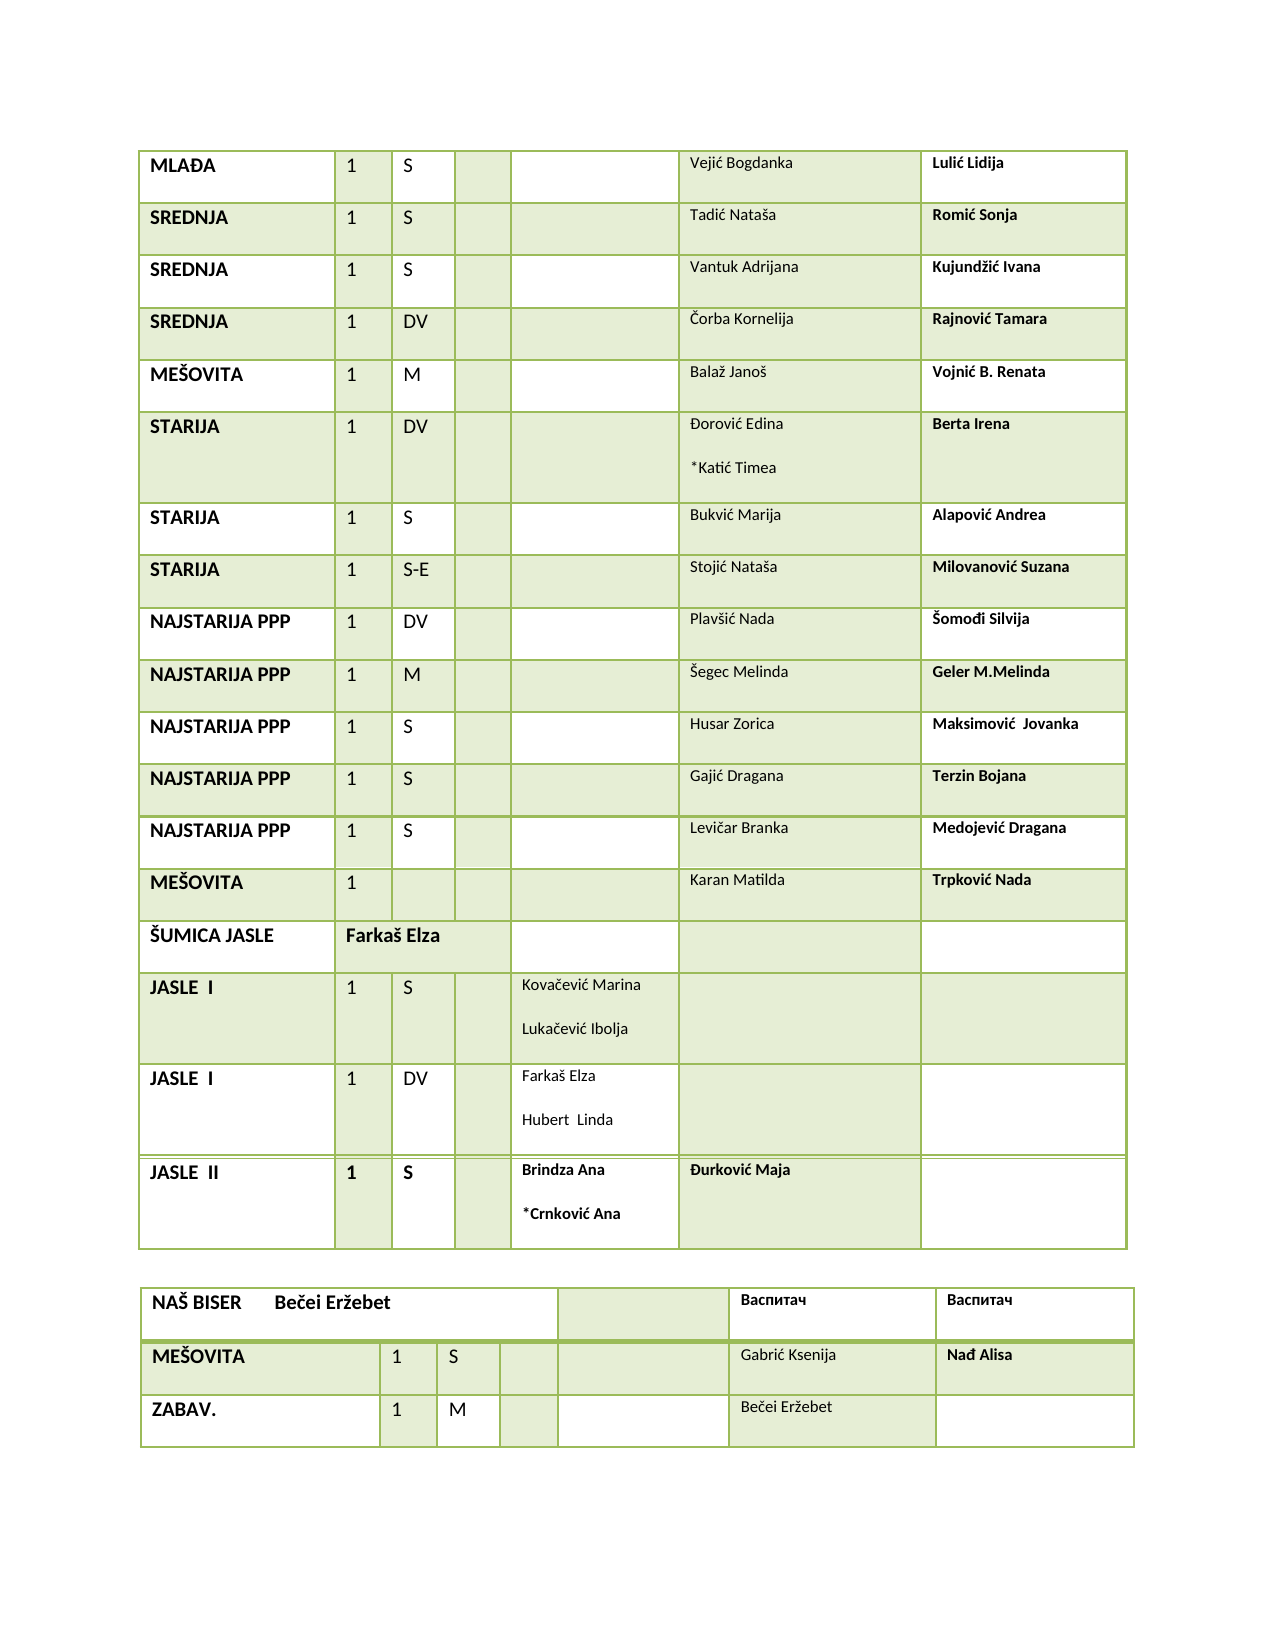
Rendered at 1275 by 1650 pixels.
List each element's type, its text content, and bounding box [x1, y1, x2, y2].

table_cell [456, 974, 510, 1063]
table_cell Brindza Ana *Crnković Ana [512, 1159, 678, 1248]
table_cell Husar Zorica [680, 713, 920, 763]
table_cell [512, 309, 678, 359]
table_cell [680, 1065, 920, 1154]
table_cell [501, 1344, 557, 1394]
table_cell [922, 922, 1125, 972]
table_cell [512, 413, 678, 502]
table_cell Šomođi Silvija [922, 609, 1125, 659]
table_cell [512, 609, 678, 659]
table_cell ŠUMICA JASLE [140, 922, 334, 972]
table_cell Lulić Lidija [922, 152, 1125, 202]
table_cell 1 [336, 818, 391, 867]
table_cell S [393, 974, 454, 1063]
table_header NAŠ BISER Bečei Eržebet [142, 1289, 557, 1339]
table_cell [512, 152, 678, 202]
table_cell Vantuk Adrijana [680, 256, 920, 307]
table_cell MLAĐA [140, 152, 334, 202]
table_cell S [393, 256, 454, 307]
table_cell 1 [336, 256, 391, 307]
table_cell NAJSTARIJA PPP [140, 765, 334, 815]
table_cell [456, 1065, 510, 1154]
table_cell [937, 1396, 1133, 1446]
table_cell Čorba Kornelija [680, 309, 920, 359]
table_cell [512, 870, 678, 920]
table_cell [922, 974, 1125, 1063]
table_cell [680, 922, 920, 972]
table_cell [456, 256, 510, 307]
table_cell [559, 1396, 728, 1446]
table_cell Karan Matilda [680, 870, 920, 920]
table_cell 1 [336, 361, 391, 411]
table_cell Balaž Janoš [680, 361, 920, 411]
table_cell Trpković Nada [922, 870, 1125, 920]
table_cell 1 [336, 1159, 391, 1248]
table_cell Nađ Alisa [937, 1344, 1133, 1394]
table_cell DV [393, 609, 454, 659]
table_cell [393, 870, 454, 920]
table_cell SREDNJA [140, 309, 334, 359]
table_cell S [393, 713, 454, 763]
table_cell Kujundžić Ivana [922, 256, 1125, 307]
table_cell Tadić Nataša [680, 204, 920, 254]
table_cell 1 [336, 713, 391, 763]
table_cell 1 [336, 556, 391, 607]
table_cell 1 [381, 1344, 436, 1394]
table_cell JASLE I [140, 1065, 334, 1154]
table_cell STARIJA [140, 556, 334, 607]
table_cell Đurković Maja [680, 1159, 920, 1248]
table_cell 1 [336, 661, 391, 711]
table_cell Bukvić Marija [680, 504, 920, 554]
table_cell Berta Irena [922, 413, 1125, 502]
table_cell Medojević Dragana [922, 818, 1125, 867]
table_cell Gajić Dragana [680, 765, 920, 815]
table_cell 1 [336, 609, 391, 659]
table_cell 1 [336, 765, 391, 815]
table_cell [680, 974, 920, 1063]
table_cell JASLE II [140, 1159, 334, 1248]
table_cell M [393, 361, 454, 411]
table_cell Alapović Andrea [922, 504, 1125, 554]
table_cell MEŠOVITA [140, 361, 334, 411]
table_cell Milovanović Suzana [922, 556, 1125, 607]
table_cell [456, 361, 510, 411]
table_cell 1 [336, 413, 391, 502]
table_cell Plavšić Nada [680, 609, 920, 659]
table_cell NAJSTARIJA PPP [140, 609, 334, 659]
table_cell [456, 556, 510, 607]
table_cell [501, 1396, 557, 1446]
table_cell [512, 204, 678, 254]
table_cell [456, 713, 510, 763]
table_cell 1 [381, 1396, 436, 1446]
table_cell 1 [336, 1065, 391, 1154]
table_cell M [393, 661, 454, 711]
table_cell [512, 361, 678, 411]
table_cell Kovačević Marina Lukačević Ibolja [512, 974, 678, 1063]
table_cell Terzin Bojana [922, 765, 1125, 815]
table_cell S [393, 765, 454, 815]
table_cell [512, 556, 678, 607]
table_cell SREDNJA [140, 204, 334, 254]
table_cell [456, 765, 510, 815]
table_cell [559, 1344, 728, 1394]
table_cell S [393, 152, 454, 202]
table_cell S [393, 204, 454, 254]
table_cell MEŠOVITA [142, 1344, 379, 1394]
table_cell Bečei Eržebet [730, 1396, 935, 1446]
table_cell NAJSTARIJA PPP [140, 818, 334, 867]
table_cell Šegec Melinda [680, 661, 920, 711]
table_cell NAJSTARIJA PPP [140, 713, 334, 763]
table_cell [456, 413, 510, 502]
table_cell Farkaš Elza Hubert Linda [512, 1065, 678, 1154]
table_cell [456, 818, 510, 867]
table_cell [456, 204, 510, 254]
table_cell M [438, 1396, 499, 1446]
table_cell DV [393, 309, 454, 359]
table_cell Đorović Edina *Katić Timea [680, 413, 920, 502]
table_cell DV [393, 1065, 454, 1154]
table_cell [512, 818, 678, 867]
table_cell [512, 256, 678, 307]
table_cell [456, 1159, 510, 1248]
table_cell 1 [336, 504, 391, 554]
table_cell [512, 765, 678, 815]
table_cell S [393, 818, 454, 867]
table_cell Maksimović Jovanka [922, 713, 1125, 763]
table_cell Geler M.Melinda [922, 661, 1125, 711]
table_cell STARIJA [140, 413, 334, 502]
table_cell [922, 1065, 1125, 1154]
table_cell [456, 870, 510, 920]
table_cell Gabrić Ksenija [730, 1344, 935, 1394]
table_cell [456, 504, 510, 554]
table_cell [456, 152, 510, 202]
table_cell [512, 922, 678, 972]
table_cell Farkaš Elza [336, 922, 510, 972]
table_cell DV [393, 413, 454, 502]
table_cell JASLE I [140, 974, 334, 1063]
table_cell NAJSTARIJA PPP [140, 661, 334, 711]
table_cell Levičar Branka [680, 818, 920, 867]
table_cell [512, 661, 678, 711]
table_header Васпитач [937, 1289, 1133, 1339]
table_cell [512, 713, 678, 763]
table_cell S [393, 1159, 454, 1248]
table_cell [456, 609, 510, 659]
table_header Васпитач [730, 1289, 935, 1339]
table_cell MEŠOVITA [140, 870, 334, 920]
table_cell Stojić Nataša [680, 556, 920, 607]
table_cell Rajnović Tamara [922, 309, 1125, 359]
table_cell Vojnić B. Renata [922, 361, 1125, 411]
table_header [559, 1289, 728, 1339]
table_cell 1 [336, 204, 391, 254]
table_cell 1 [336, 152, 391, 202]
table_cell S [438, 1344, 499, 1394]
table_cell [456, 309, 510, 359]
table_cell 1 [336, 974, 391, 1063]
table_cell STARIJA [140, 504, 334, 554]
table_cell Vejić Bogdanka [680, 152, 920, 202]
table_cell [456, 661, 510, 711]
table_cell ZABAV. [142, 1396, 379, 1446]
table_cell [512, 504, 678, 554]
table_cell S-E [393, 556, 454, 607]
table_cell [922, 1159, 1125, 1248]
table_cell SREDNJA [140, 256, 334, 307]
table_cell 1 [336, 309, 391, 359]
table_cell S [393, 504, 454, 554]
table_cell 1 [336, 870, 391, 920]
table_cell Romić Sonja [922, 204, 1125, 254]
